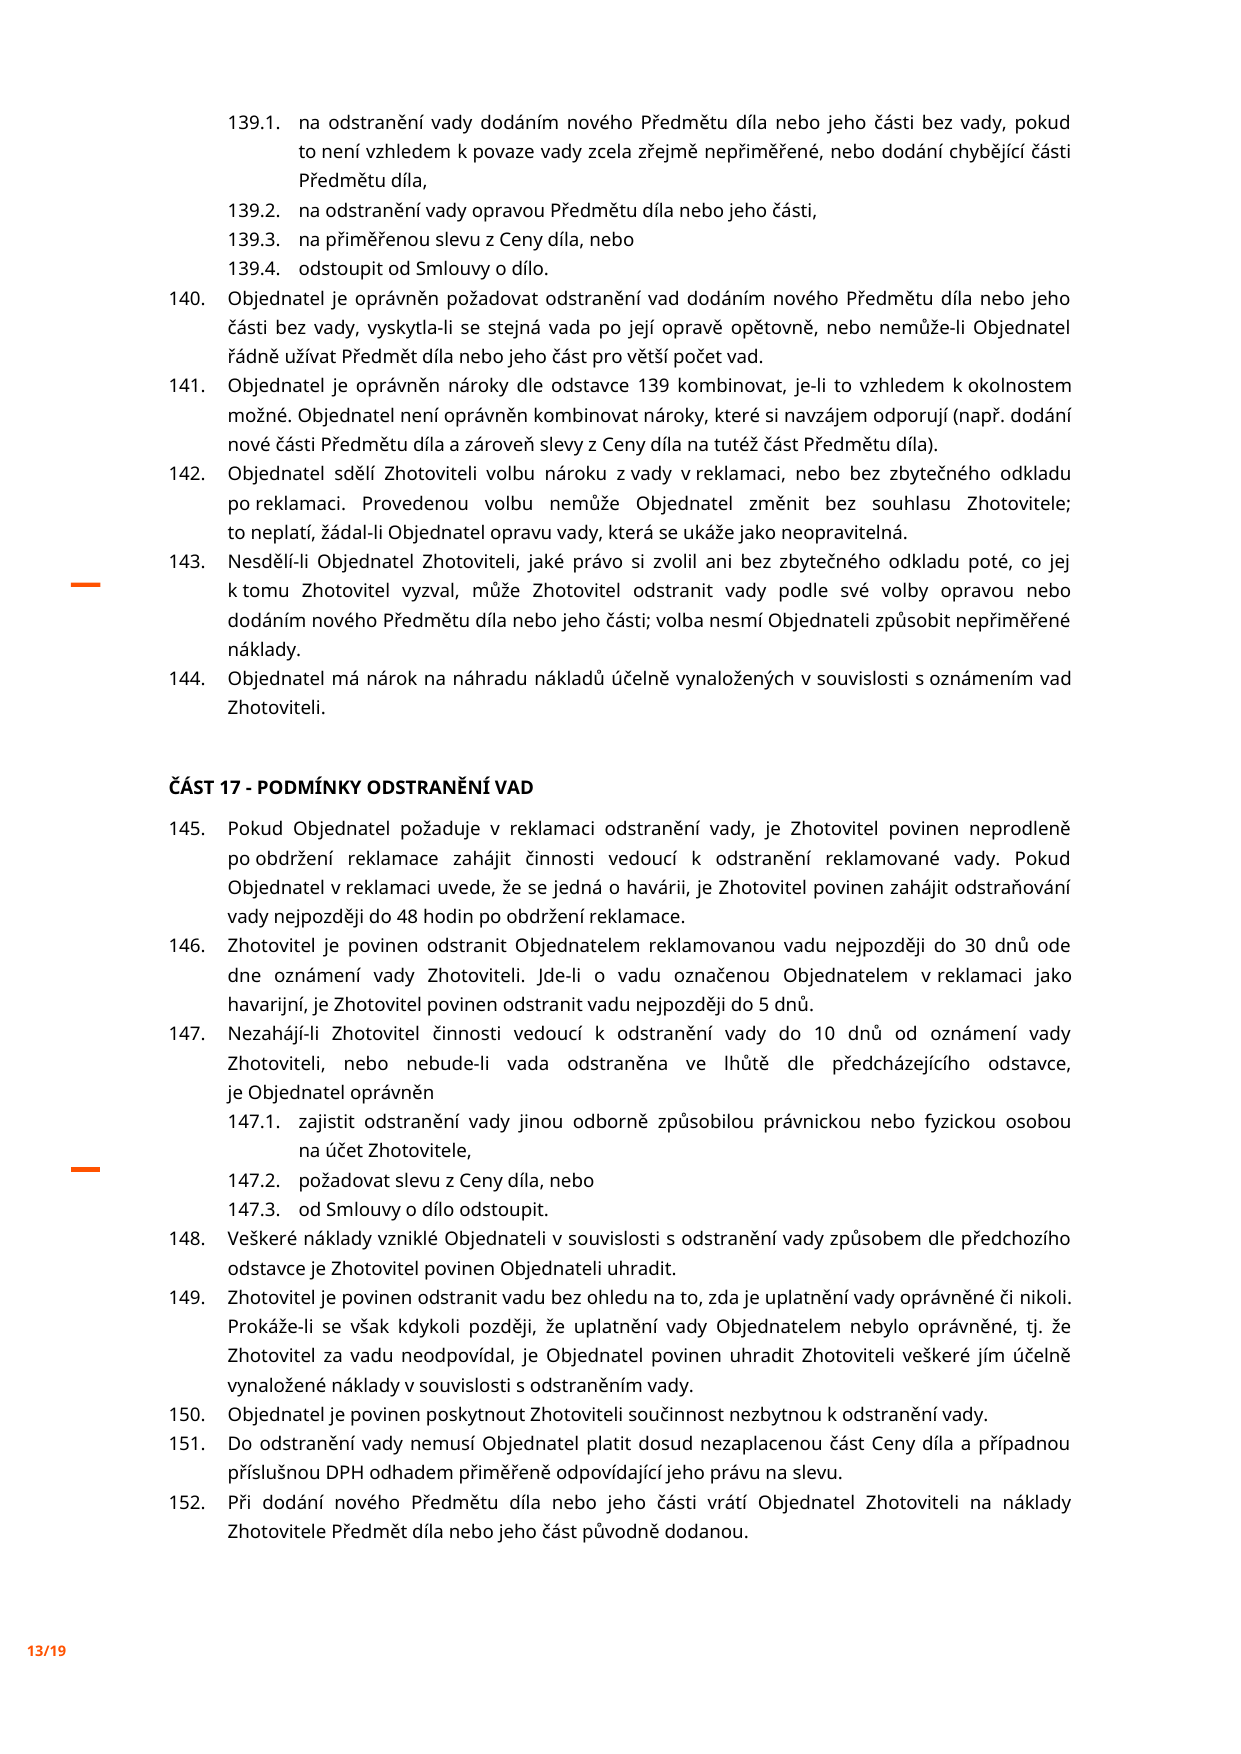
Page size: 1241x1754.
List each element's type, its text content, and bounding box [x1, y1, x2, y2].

list na odstranění vady opravou Předmětu díla nebo jeho části, [227, 197, 1072, 223]
list Zhotovitel je povinen odstranit vadu bez ohledu na to, zda je uplatnění vady oprávněné či nikoli. Prokáže-li se však kdykoli později, že uplatnění vady Objednatelem nebylo oprávněné, tj. že Zhotovitel za vadu neodpovídal, je Objednatel povinen uhradit Zhotoviteli veškeré jím účelně vynaložené náklady v souvislosti s odstraněním vady. [168, 1284, 1072, 1397]
list Zhotovitel je povinen odstranit Objednatelem reklamovanou vadu nejpozději do 30 dnů ode dne oznámení vady Zhotoviteli. Jde-li o vadu označenou Objednatelem v reklamaci jako havarijní, je Zhotovitel povinen odstranit vadu nejpozději do 5 dnů. [168, 933, 1072, 1017]
list Objednatel je oprávněn požadovat odstranění vad dodáním nového Předmětu díla nebo jeho části bez vady, vyskytla-li se stejná vada po její opravě opětovně, nebo nemůže-li Objednatel řádně užívat Předmět díla nebo jeho část pro větší počet vad. [168, 285, 1072, 369]
list na odstranění vady dodáním nového Předmětu díla nebo jeho části bez vady, pokud to není vzhledem k povaze vady zcela zřejmě nepřiměřené, nebo dodání chybějící části Předmětu díla, [227, 109, 1072, 193]
list Do odstranění vady nemusí Objednatel platit dosud nezaplacenou část Ceny díla a případnou příslušnou DPH odhadem přiměřeně odpovídající jeho právu na slevu. [168, 1430, 1072, 1485]
list Objednatel je oprávněn nároky dle odstavce 139 kombinovat, je-li to vzhledem k okolnostem možné. Objednatel není oprávněn kombinovat nároky, které si navzájem odporují (např. dodání nové části Předmětu díla a zároveň slevy z Ceny díla na tutéž část Předmětu díla). [168, 373, 1072, 457]
list PODMÍNKY ODSTRANĚNÍ VAD [168, 774, 1072, 799]
list na přiměřenou slevu z Ceny díla, nebo [227, 226, 1072, 252]
list Pokud Objednatel požaduje v reklamaci odstranění vady, je Zhotovitel povinen neprodleně po obdržení reklamace zahájit činnosti vedoucí k odstranění reklamované vady. Pokud Objednatel v reklamaci uvede, že se jedná o havárii, je Zhotovitel povinen zahájit odstraňování vady nejpozději do 48 hodin po obdržení reklamace. [168, 816, 1072, 929]
list Objednatel je povinen poskytnout Zhotoviteli součinnost nezbytnou k odstranění vady. [168, 1401, 1072, 1427]
list Při dodání nového Předmětu díla nebo jeho části vrátí Objednatel Zhotoviteli na náklady Zhotovitele Předmět díla nebo jeho část původně dodanou. [168, 1489, 1072, 1544]
list odstoupit od Smlouvy o dílo. [227, 256, 1072, 281]
list Nesdělí-li Objednatel Zhotoviteli, jaké právo si zvolil ani bez zbytečného odkladu poté, co jej k tomu Zhotovitel vyzval, může Zhotovitel odstranit vady podle své volby opravou nebo dodáním nového Předmětu díla nebo jeho části; volba nesmí Objednateli způsobit nepřiměřené náklady. [168, 548, 1072, 662]
list Objednatel sdělí Zhotoviteli volbu nároku z vady v reklamaci, nebo bez zbytečného odkladu po reklamaci. Provedenou volbu nemůže Objednatel změnit bez souhlasu Zhotovitele; to neplatí, žádal-li Objednatel opravu vady, která se ukáže jako neopravitelná. [168, 461, 1072, 544]
list požadovat slevu z Ceny díla, nebo [227, 1167, 1072, 1192]
list Veškeré náklady vzniklé Objednateli v souvislosti s odstranění vady způsobem dle předchozího odstavce je Zhotovitel povinen Objednateli uhradit. [168, 1226, 1072, 1280]
list zajistit odstranění vady jinou odborně způsobilou právnickou nebo fyzickou osobou na účet Zhotovitele, [227, 1108, 1072, 1163]
list Nezahájí-li Zhotovitel činnosti vedoucí k odstranění vady do 10 dnů od oznámení vady Zhotoviteli, nebo nebude-li vada odstraněna ve lhůtě dle předcházejícího odstavce, je Objednatel oprávněn [168, 1021, 1072, 1105]
list Objednatel má nárok na náhradu nákladů účelně vynaložených v souvislosti s oznámením vad Zhotoviteli. [168, 665, 1072, 720]
list od Smlouvy o dílo odstoupit. [227, 1196, 1072, 1222]
